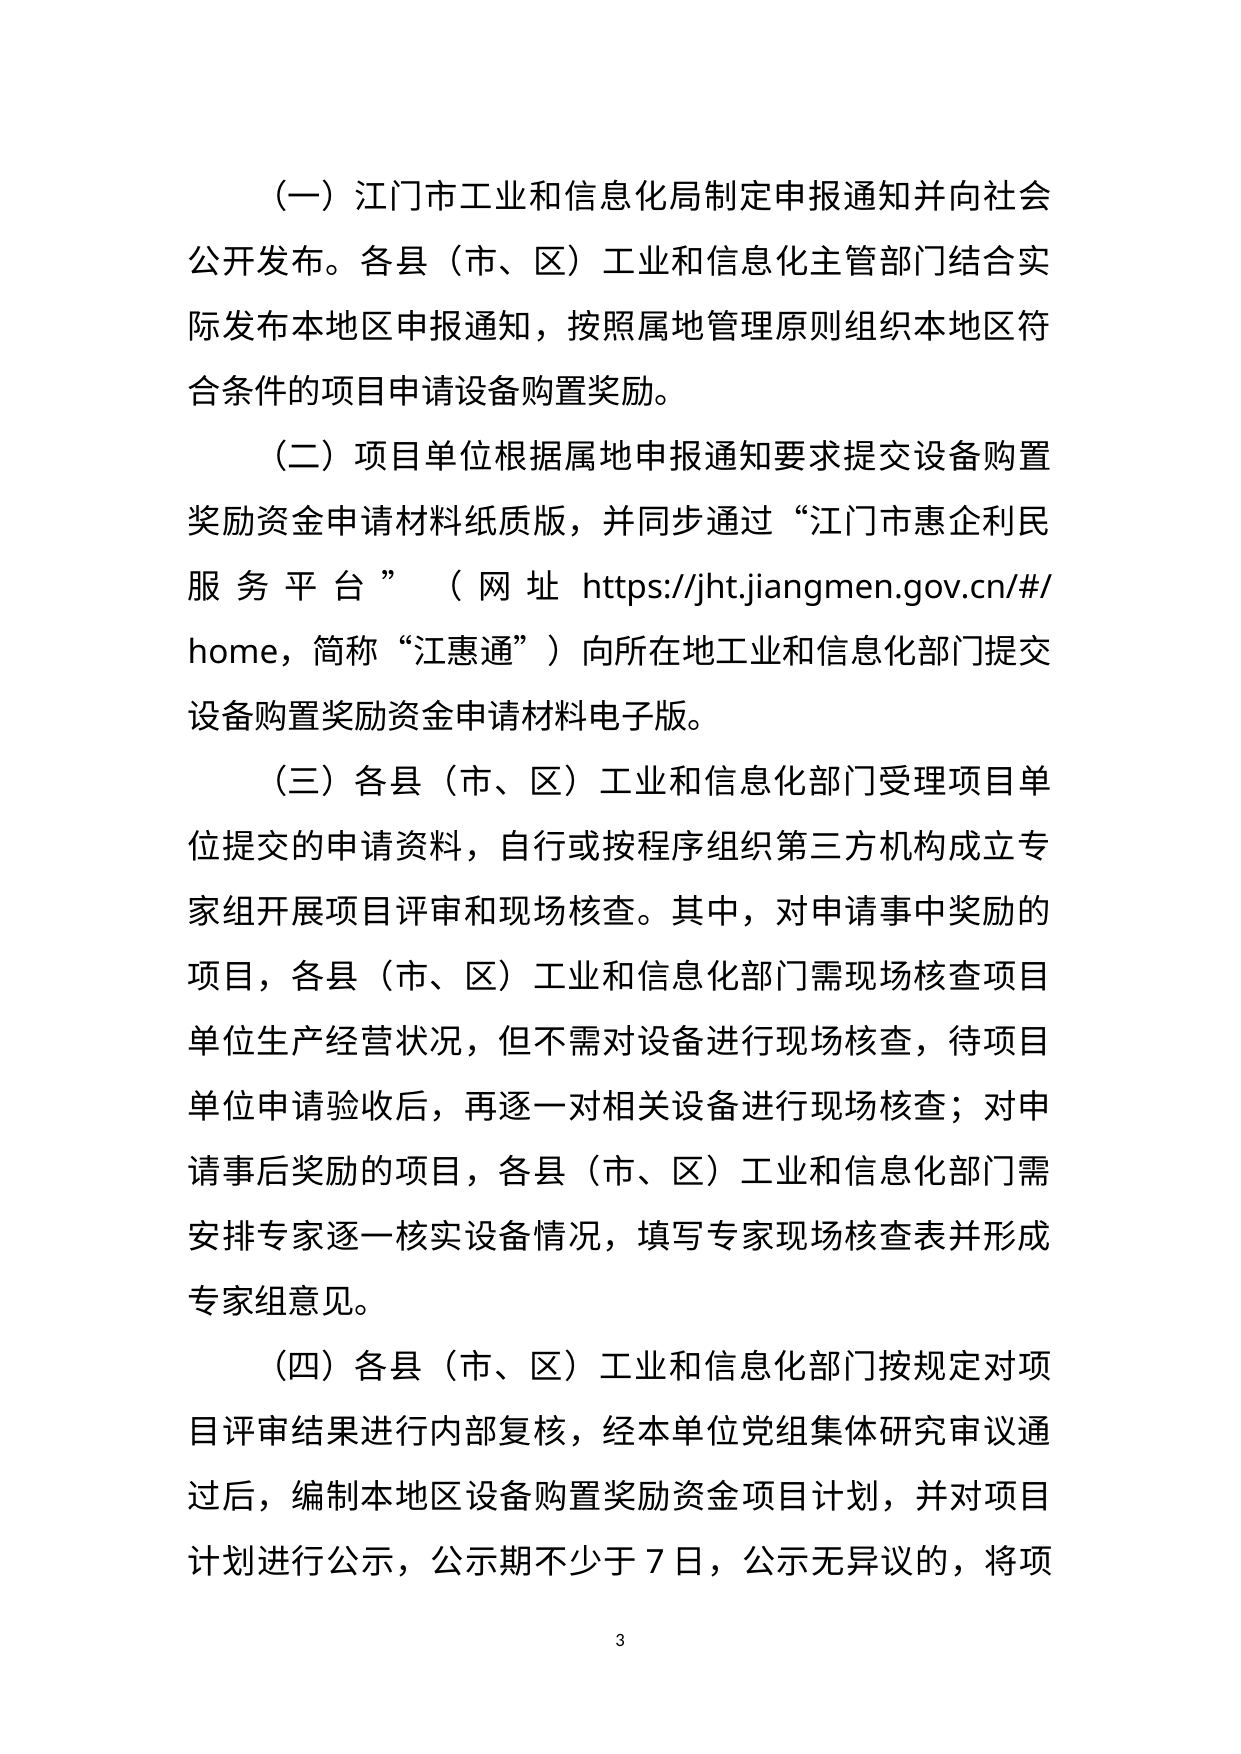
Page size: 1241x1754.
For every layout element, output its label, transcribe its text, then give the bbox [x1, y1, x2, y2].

list 江门市工业和信息化局制定申报通知并向社会公开发布。各县（市、区）工业和信息化主管部门结合实际发布本地区申报通知，按照属地管理原则组织本地区符合条件的项目申请设备购置奖励。 [187, 162, 1053, 422]
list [187, 1332, 1053, 1592]
list 项目单位根据属地申报通知要求提交设备购置奖励资金申请材料纸质版，并同步通过“江门市惠企利民服务平台”（网址https://jht.jiangmen.gov.cn/#/home，简称“江惠通”）向所在地工业和信息化部门提交设备购置奖励资金申请材料电子版。 [187, 422, 1053, 747]
list 各县（市、区）工业和信息化部门受理项目单位提交的申请资料，自行或按程序组织第三方机构成立专家组开展项目评审和现场核查。其中，对申请事中奖励的项目，各县（市、区）工业和信息化部门需现场核查项目单位生产经营状况，但不需对设备进行现场核查，待项目单位申请验收后，再逐一对相关设备进行现场核查；对申请事后奖励的项目，各县（市、区）工业和信息化部门需安排专家逐一核实设备情况，填写专家现场核查表并形成专家组意见。 [187, 747, 1053, 1332]
